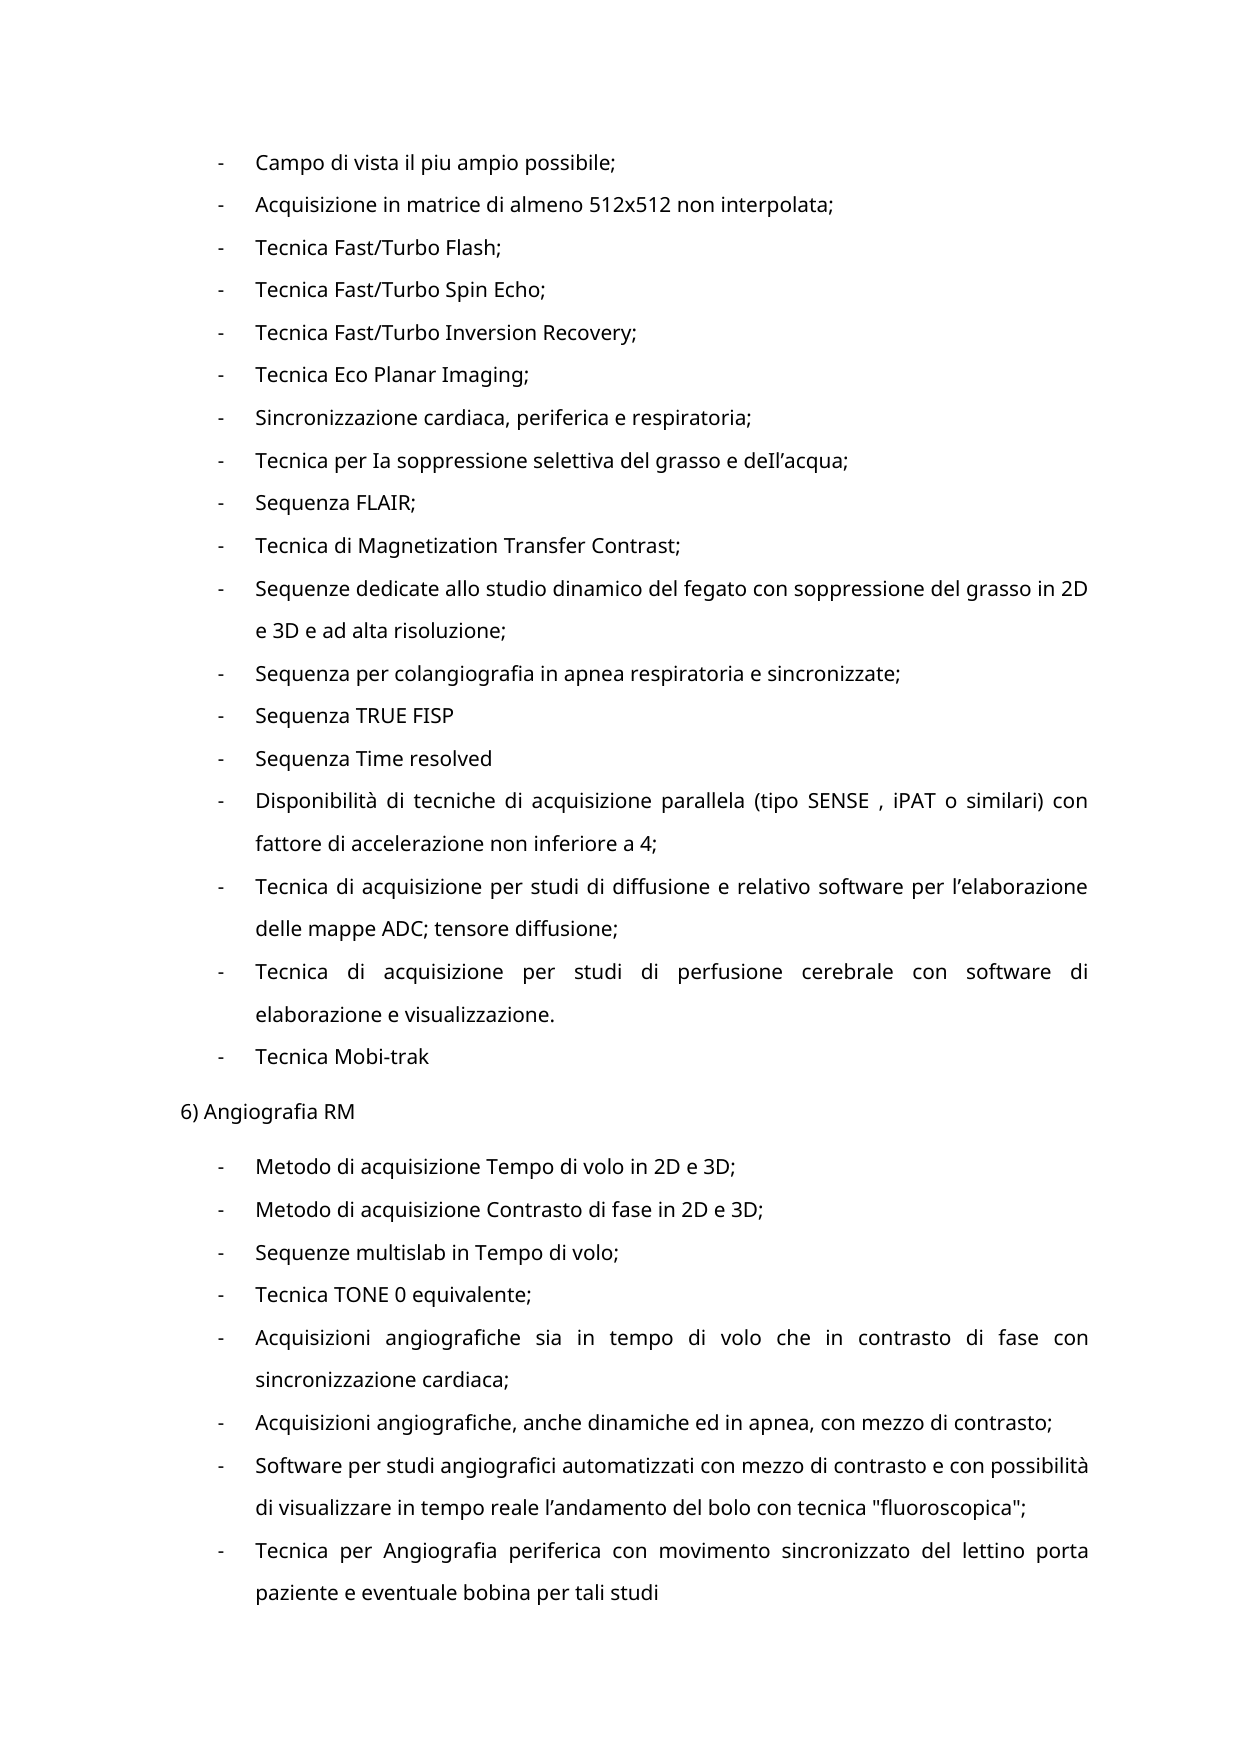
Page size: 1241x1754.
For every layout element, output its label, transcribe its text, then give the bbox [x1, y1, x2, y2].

list Tecnica Fast/Turbo Spin Echo; [218, 275, 1090, 304]
list Sequenze multislab in Tempo di volo; [218, 1238, 1090, 1266]
list Tecnica Eco Planar Imaging; [218, 361, 1090, 389]
list Metodo di acquisizione Tempo di volo in 2D e 3D; [218, 1152, 1090, 1181]
list Sequenze dedicate allo studio dinamico del fegato con soppressione del grasso in 2D e 3D e ad alta risoluzione; [218, 574, 1090, 645]
list Tecnica Fast/Turbo Inversion Recovery; [218, 318, 1090, 346]
list Sequenza FLAIR; [218, 488, 1090, 517]
list Sequenza Time resolved [218, 744, 1090, 772]
list Campo di vista il piu ampio possibile; [218, 148, 1090, 176]
list Tecnica per Ia soppressione selettiva del grasso e deIl’acqua; [218, 446, 1090, 474]
list Sequenza per colangiografia in apnea respiratoria e sincronizzate; [218, 659, 1090, 687]
text 6) Angiografia RM [180, 1097, 1090, 1126]
list Acquisizioni angiografiche, anche dinamiche ed in apnea, con mezzo di contrasto; [218, 1408, 1090, 1437]
list Tecnica TONE 0 equivalente; [218, 1280, 1090, 1309]
list Sequenza TRUE FISP [218, 701, 1090, 730]
list Tecnica Mobi-trak [218, 1042, 1090, 1071]
list Sincronizzazione cardiaca, periferica e respiratoria; [218, 403, 1090, 432]
list Disponibilità di tecniche di acquisizione parallela (tipo SENSE , iPAT o similari) con fattore di accelerazione non inferiore a 4; [218, 787, 1090, 858]
list Tecnica di Magnetization Transfer Contrast; [218, 531, 1090, 559]
list Tecnica per Angiografia periferica con movimento sincronizzato del lettino porta paziente e eventuale bobina per tali studi [218, 1536, 1090, 1607]
list Tecnica Fast/Turbo Flash; [218, 233, 1090, 261]
list Acquisizione in matrice di almeno 512x512 non interpolata; [218, 190, 1090, 219]
list Metodo di acquisizione Contrasto di fase in 2D e 3D; [218, 1195, 1090, 1223]
list Software per studi angiografici automatizzati con mezzo di contrasto e con possibilità di visualizzare in tempo reale l’andamento del bolo con tecnica "fluoroscopica"; [218, 1451, 1090, 1522]
list Acquisizioni angiografiche sia in tempo di volo che in contrasto di fase con sincronizzazione cardiaca; [218, 1323, 1090, 1394]
list Tecnica di acquisizione per studi di perfusione cerebrale con software di elaborazione e visualizzazione. [218, 957, 1090, 1028]
list Tecnica di acquisizione per studi di diffusione e relativo software per l’elaborazione delle mappe ADC; tensore diffusione; [218, 872, 1090, 943]
